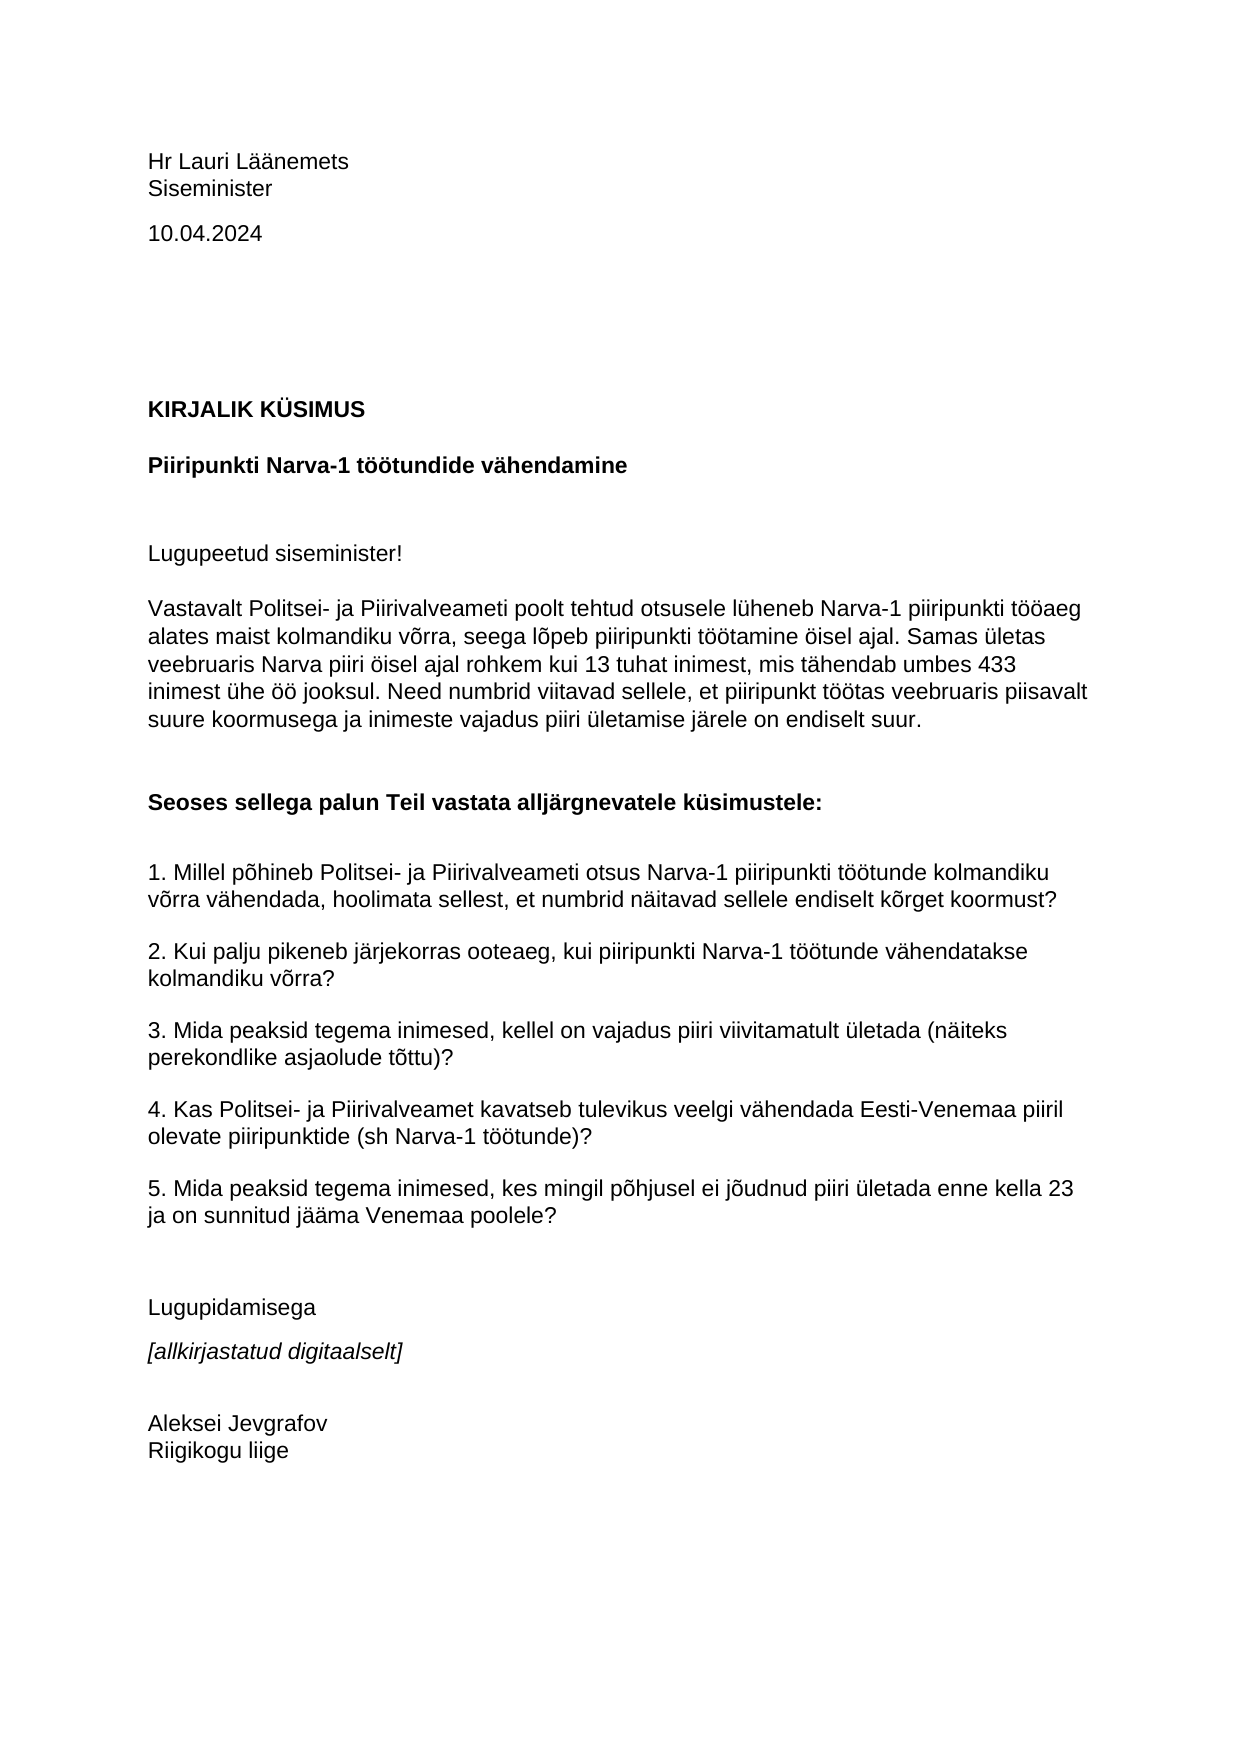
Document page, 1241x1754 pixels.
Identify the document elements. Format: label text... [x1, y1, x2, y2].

text 1. Millel põhineb Politsei- ja Piirivalveameti otsus Narva-1 piiripunkti töötunde kolmandiku võrra vähendada, hoolimata sellest, et numbrid näitavad sellele endiselt kõrget koormust? 2. Kui palju pikeneb järjekorras ooteаeg, kui piiripunkti Narva-1 töötunde vähendatakse kolmandiku võrra? 3. Mida peaksid tegema inimesed, kellel on vajadus piiri viivitamatult ületada (näiteks perekondlike asjaolude tõttu)? 4. Kas Politsei- ja Piirivalveamet kavatseb tulevikus veelgi vähendada Eesti-Venemaa piiril olevate piiripunktide (sh Narva-1 töötunde)? 5. Mida peaksid tegema inimesed, kes mingil põhjusel ei jõudnud piiri ületada enne kella 23 ja on sunnitud jääma Venemaa poolele? [148, 833, 1093, 1228]
text [allkirjastatud digitaalselt] [148, 1338, 1093, 1364]
text Lugupeetud siseminister! Vastavalt Politsei- ja Piirivalveameti poolt tehtud otsusele lüheneb Narva-1 piiripunkti tööaeg alates maist kolmandiku võrra, seega lõpeb piiripunkti töötamine öisel ajal. Samas ületas veebruaris Narva piiri öisel ajal rohkem kui 13 tuhat inimest, mis tähendab umbes 433 inimest ühe öö jooksul. Need numbrid viitavad sellele, et piiripunkt töötas veebruaris piisavalt suure koormusega ja inimeste vajadus piiri ületamise järele on endiselt suur. Seoses sellega palun Teil vastata alljärgnevatele küsimustele: [148, 540, 1093, 815]
text 10.04.2024 [148, 219, 1093, 306]
text KIRJALIK KÜSIMUS Piiripunkti Narva-1 töötundide vähendamine [148, 396, 1093, 478]
text Hr Lauri Läänemets Siseminister [148, 148, 1093, 202]
text Aleksei Jevgrafov Riigikogu liige [148, 1382, 1093, 1464]
text Lugupidamisega [148, 1238, 1093, 1320]
